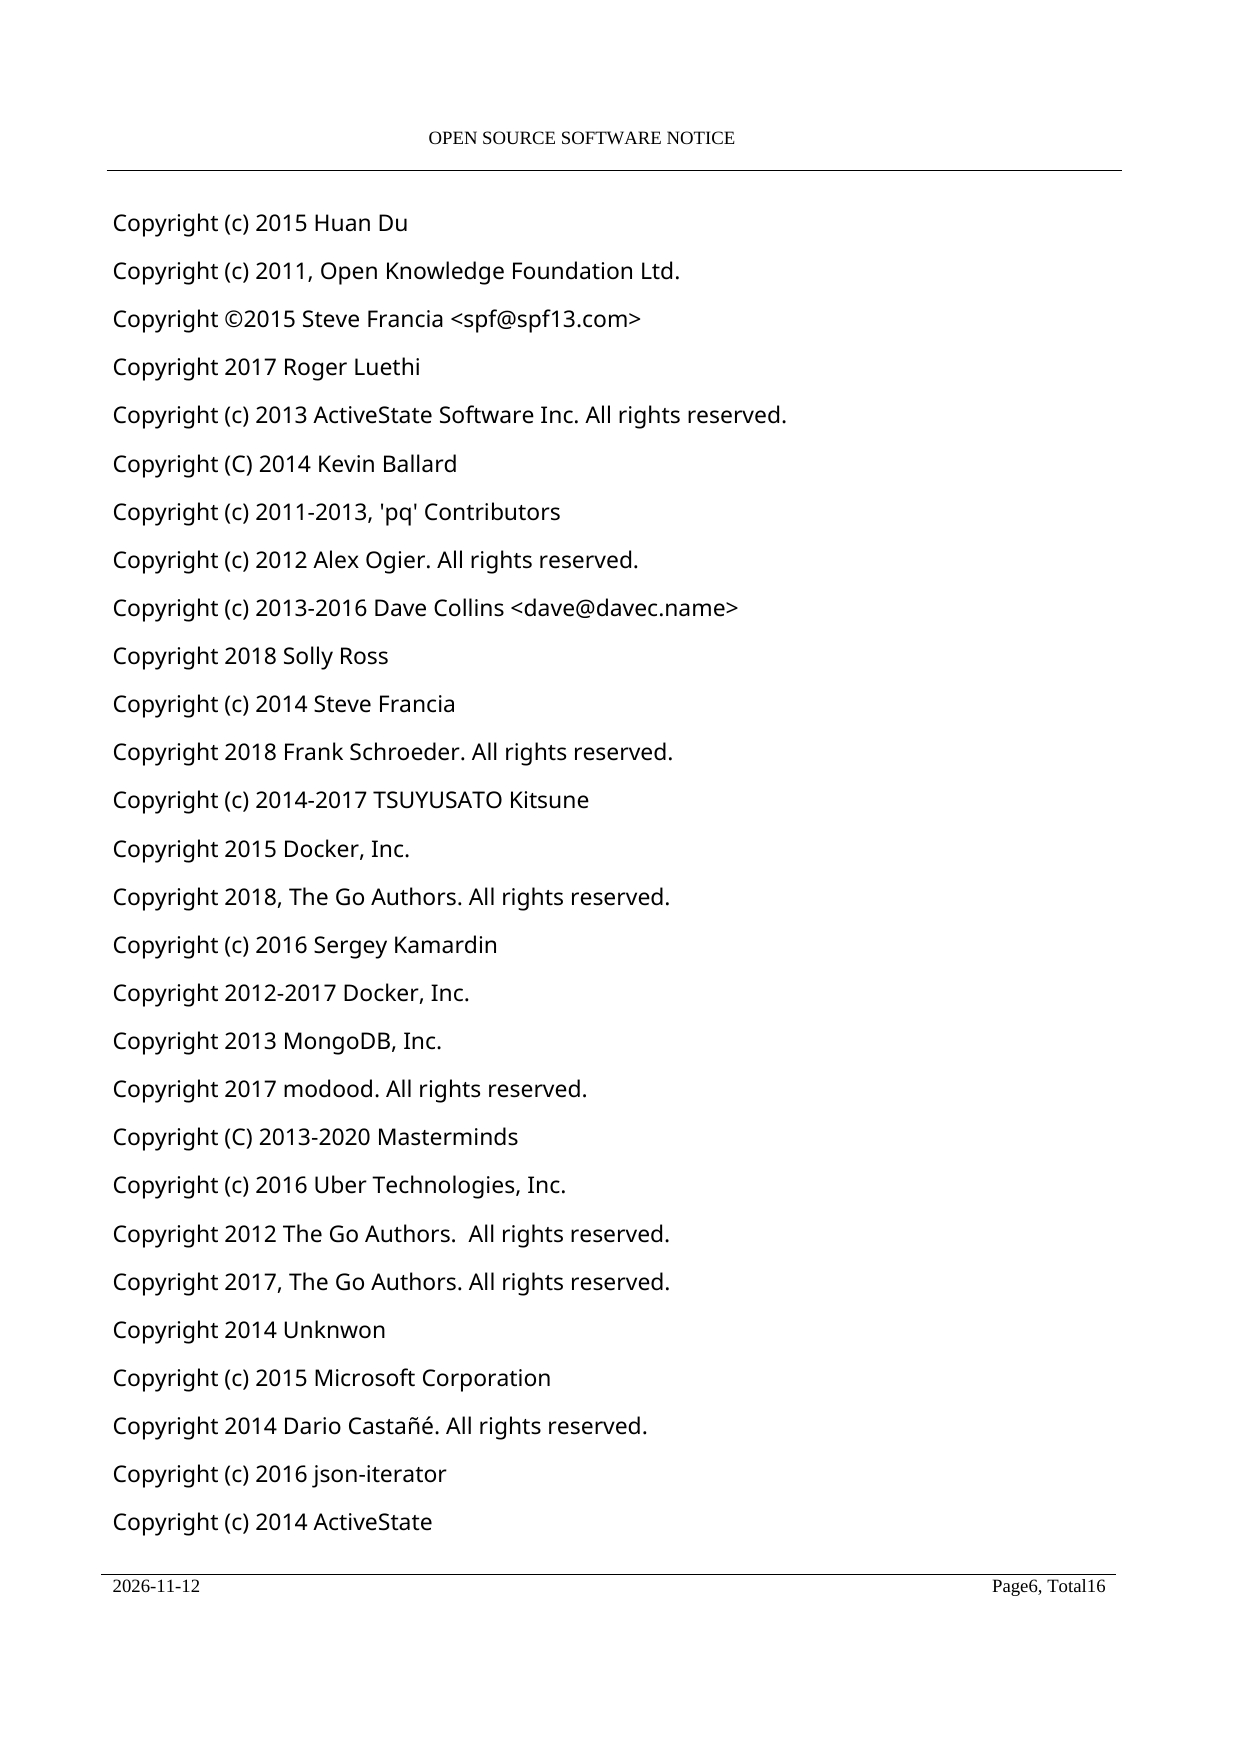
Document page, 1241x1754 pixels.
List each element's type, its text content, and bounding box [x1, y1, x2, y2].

text Copyright (c) 2016 json-iterator [112, 1458, 1128, 1490]
text Copyright 2014 Dario Castañé. All rights reserved. [112, 1409, 1128, 1442]
text Copyright 2012 The Go Authors. All rights reserved. [112, 1217, 1128, 1249]
text Copyright (c) 2011-2013, 'pq' Contributors [112, 495, 1128, 528]
text Copyright (c) 2014-2017 TSUYUSATO Kitsune [112, 784, 1128, 816]
text Copyright (c) 2014 Steve Francia [112, 688, 1128, 720]
text Copyright (c) 2012 Alex Ogier. All rights reserved. [112, 543, 1128, 576]
text Copyright (c) 2016 Uber Technologies, Inc. [112, 1169, 1128, 1201]
text Copyright (c) 2011, Open Knowledge Foundation Ltd. [112, 254, 1128, 287]
text Copyright 2013 MongoDB, Inc. [112, 1024, 1128, 1057]
text Copyright (c) 2016 Sergey Kamardin [112, 928, 1128, 961]
text Copyright (c) 2013 ActiveState Software Inc. All rights reserved. [112, 399, 1128, 431]
text Copyright (c) 2015 Microsoft Corporation [112, 1361, 1128, 1394]
text Copyright 2018, The Go Authors. All rights reserved. [112, 880, 1128, 913]
text Copyright (c) 2013-2016 Dave Collins <dave@davec.name> [112, 591, 1128, 624]
text Copyright 2015 Docker, Inc. [112, 832, 1128, 864]
text Copyright (c) 2015 Huan Du [112, 206, 1128, 239]
text Copyright 2017 Roger Luethi [112, 351, 1128, 383]
text Copyright (C) 2013-2020 Masterminds [112, 1121, 1128, 1153]
text Copyright 2017 modood. All rights reserved. [112, 1073, 1128, 1105]
text Copyright 2017, The Go Authors. All rights reserved. [112, 1265, 1128, 1298]
text Copyright (C) 2014 Kevin Ballard [112, 447, 1128, 479]
text Copyright 2018 Solly Ross [112, 639, 1128, 672]
text Copyright 2014 Unknwon [112, 1313, 1128, 1346]
text Copyright (c) 2014 ActiveState [112, 1506, 1128, 1538]
text Copyright 2018 Frank Schroeder. All rights reserved. [112, 736, 1128, 768]
text Copyright ©2015 Steve Francia <spf@spf13.com> [112, 303, 1128, 335]
text Copyright 2012-2017 Docker, Inc. [112, 976, 1128, 1009]
